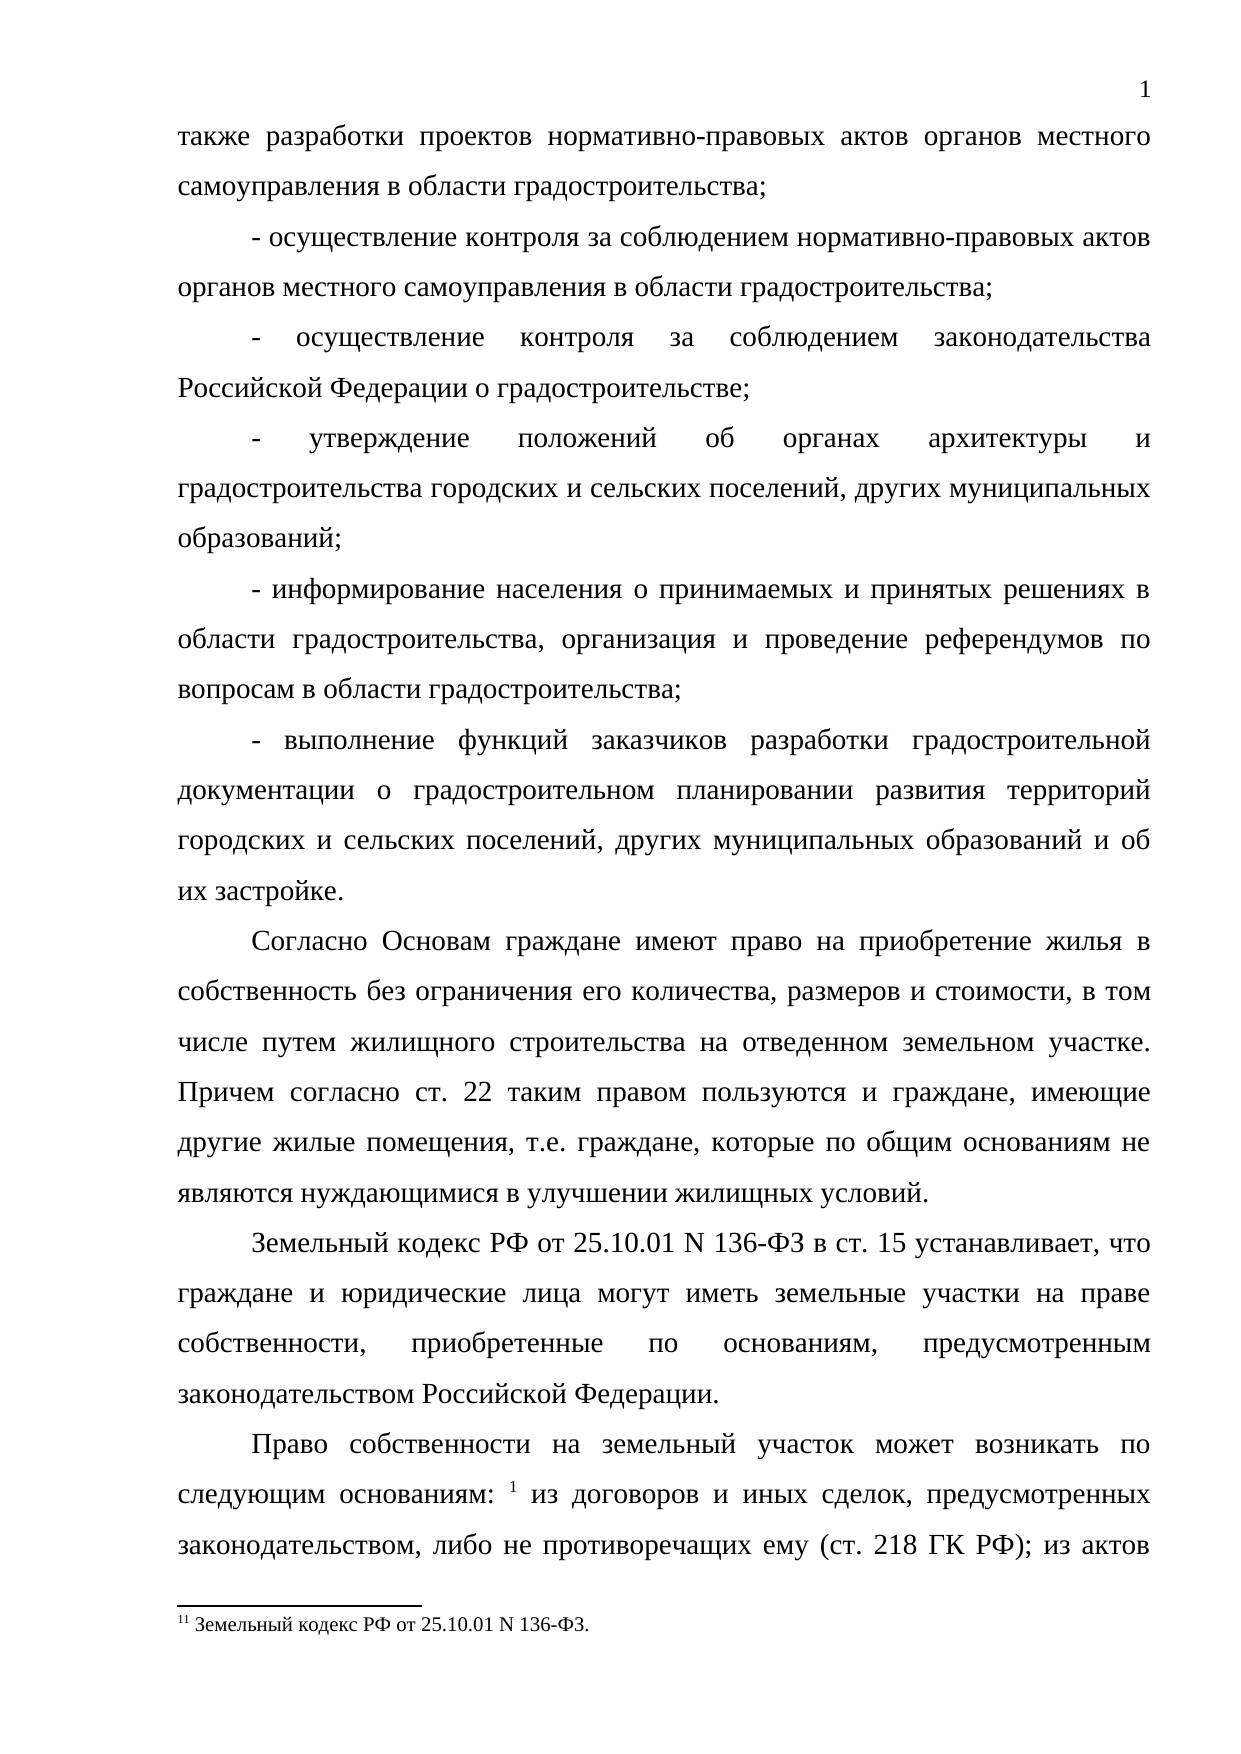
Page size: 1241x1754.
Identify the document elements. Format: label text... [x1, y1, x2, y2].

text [177, 118, 1152, 202]
text - осуществление контроля за соблюдением нормативно-правовых актов органов местного самоуправления в области градостроительства; [177, 219, 1152, 303]
text Согласно Основам граждане имеют право на приобретение жилья в собственность без ограничения его количества, размеров и стоимости, в том числе путем жилищного строительства на отведенном земельном участке. Причем согласно ст. 22 таким правом пользуются и граждане, имеющие другие жилые помещения, т.е. граждане, которые по общим основаниям не являются нуждающимися в улучшении жилищных условий. [177, 923, 1152, 1208]
text - осуществление контроля за соблюдением законодательства Российской Федерации о градостроительстве; [177, 319, 1152, 403]
text - выполнение функций заказчиков разработки градостроительной документации о градостроительном планировании развития территорий городских и сельских поселений, других муниципальных образований и об их застройке. [177, 722, 1152, 906]
text - информирование населения о принимаемых и принятых решениях в области градостроительства, организация и проведение референдумов по вопросам в области градостроительства; [177, 571, 1152, 705]
text - утверждение положений об органах архитектуры и градостроительства городских и сельских поселений, других муниципальных образований; [177, 420, 1152, 554]
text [177, 1426, 1152, 1560]
text Земельный кодекс РФ от 25.10.01 N 136-ФЗ в ст. 15 устанавливает, что граждане и юридические лица могут иметь земельные участки на праве собственности, приобретенные по основаниям, предусмотренным законодательством Российской Федерации. [177, 1225, 1152, 1409]
